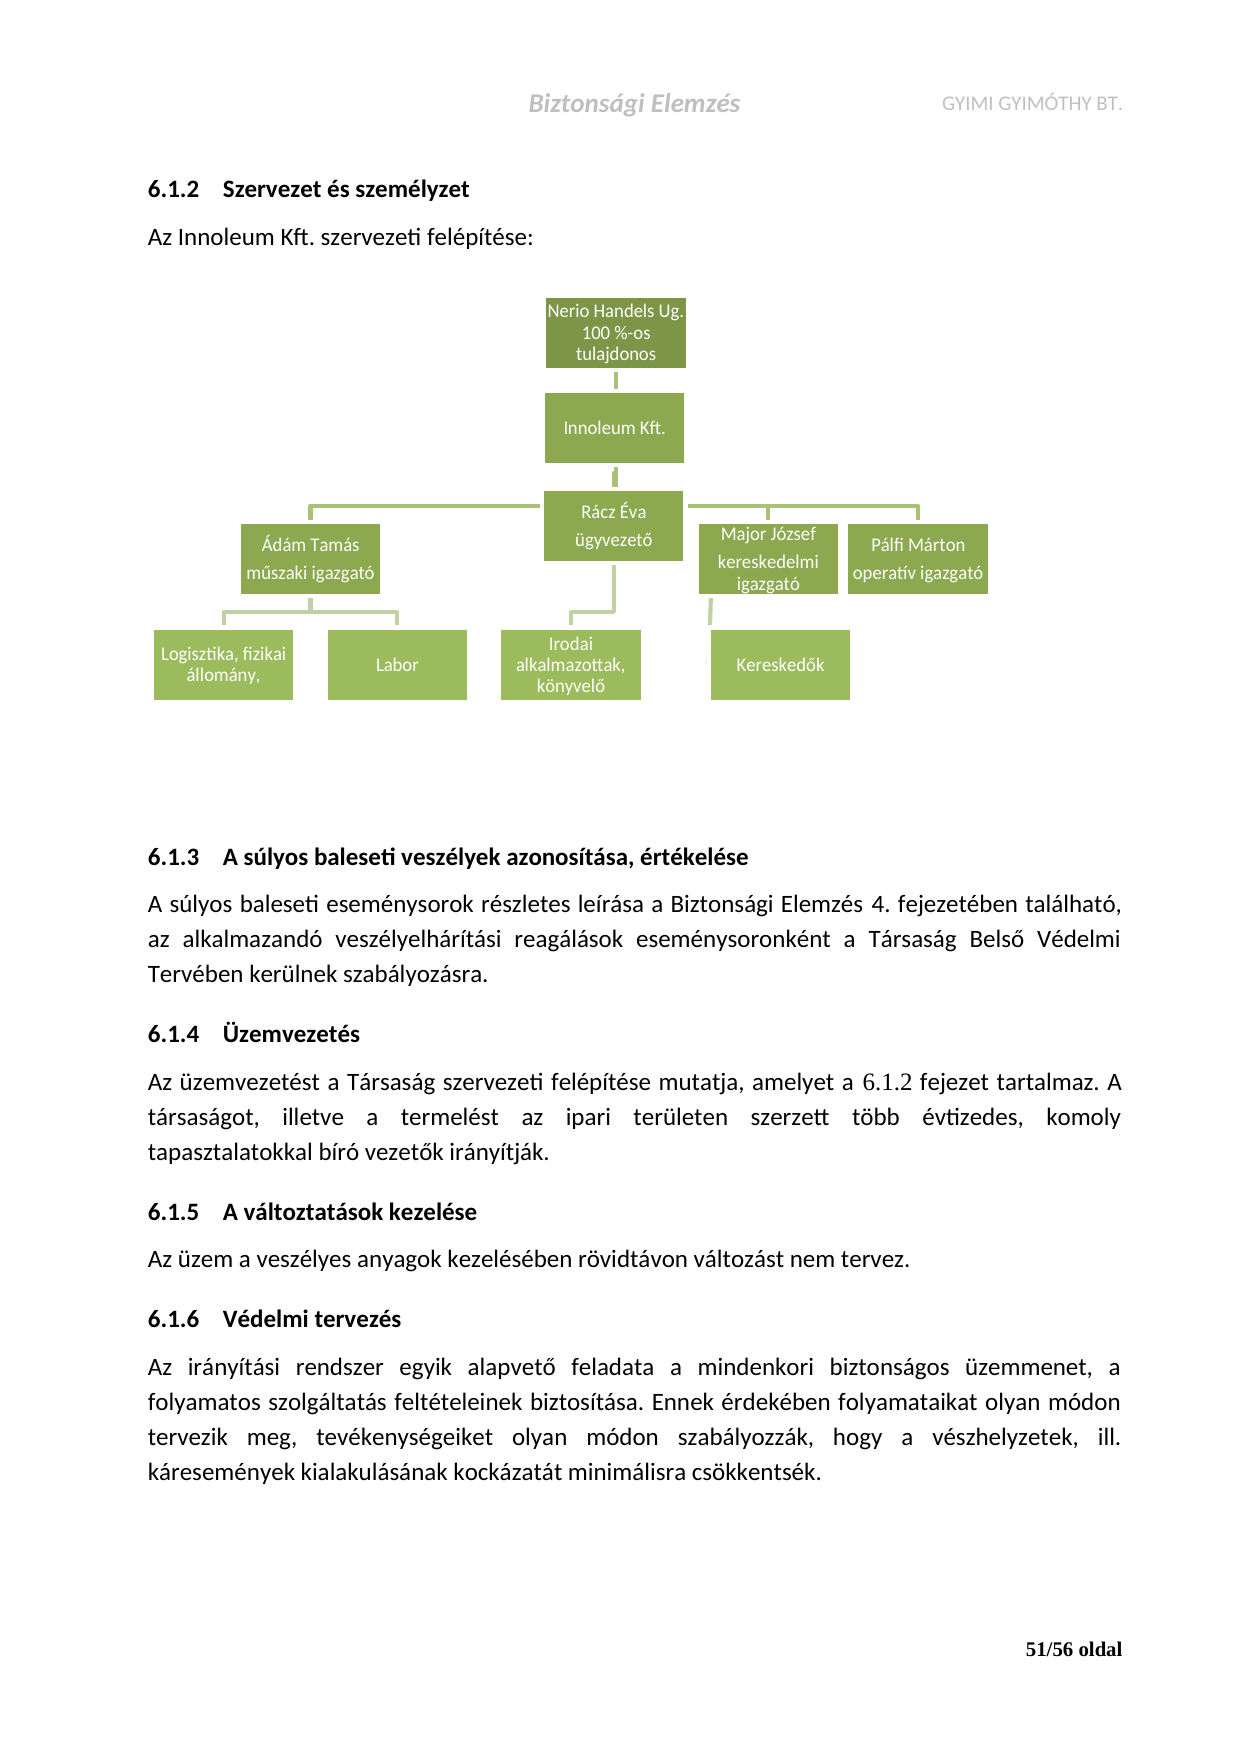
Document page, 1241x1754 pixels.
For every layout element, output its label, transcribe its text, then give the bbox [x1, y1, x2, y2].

subtitle Szervezet és személyzet [148, 174, 1122, 204]
text Az irányítási rendszer egyik alapvető feladata a mindenkori biztonságos üzemmenet, a folyamatos szolgáltatás feltételeinek biztosítása. Ennek érdekében folyamataikat olyan módon tervezik meg, tevékenységeiket olyan módon szabályozzák, hogy a vészhelyzetek, ill. káresemények kialakulásának kockázatát minimálisra csökkentsék. [148, 1351, 1122, 1486]
subtitle A változtatások kezelése [148, 1196, 1122, 1226]
text A súlyos baleseti eseménysorok részletes leírása a Biztonsági Elemzés 4. fejezetében található, az alkalmazandó veszélyelhárítási reagálások eseménysoronként a Társaság Belső Védelmi Tervében kerülnek szabályozásra. [148, 888, 1122, 989]
text Az üzemvezetést a Társaság szervezeti felépítése mutatja, amelyet a 6.1.2 fejezet tartalmaz. A társaságot, illetve a termelést az ipari területen szerzett több évtizedes, komoly tapasztalatokkal bíró vezetők irányítják. [148, 1066, 1122, 1166]
subtitle Védelmi tervezés [148, 1303, 1122, 1334]
subtitle Üzemvezetés [148, 1018, 1122, 1049]
subtitle A súlyos baleseti veszélyek azonosítása, értékelése [148, 841, 1122, 871]
text Az üzem a veszélyes anyagok kezelésében rövidtávon változást nem tervez. [148, 1243, 1122, 1274]
text Az Innoleum Kft. szervezeti felépítése: [148, 221, 1122, 252]
